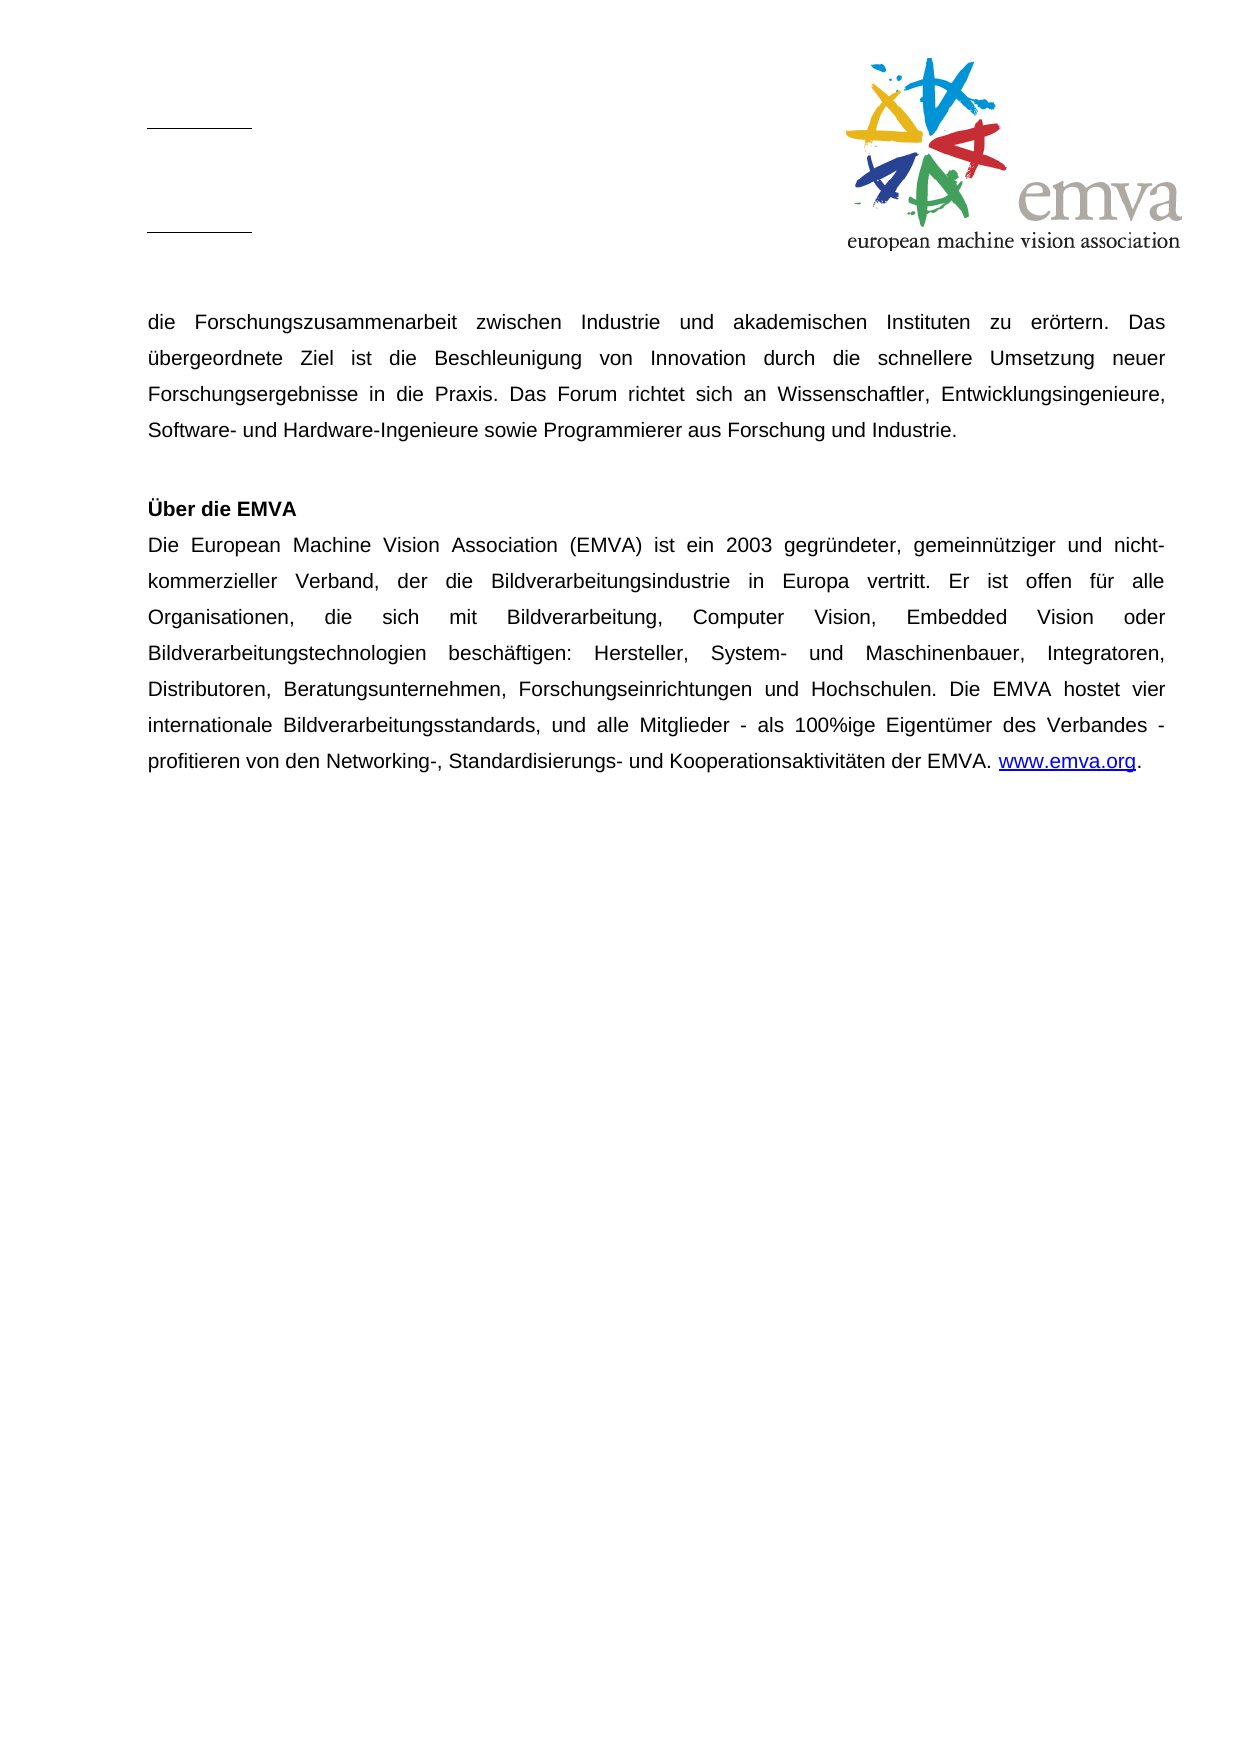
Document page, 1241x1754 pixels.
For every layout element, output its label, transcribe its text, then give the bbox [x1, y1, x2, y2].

text Über die EMVA [148, 497, 1167, 521]
text Die European Machine Vision Association (EMVA) ist ein 2003 gegründeter, gemeinnütziger und nicht-kommerzieller Verband, der die Bildverarbeitungsindustrie in Europa vertritt. Er ist offen für alle Organisationen, die sich mit Bildverarbeitung, Computer Vision, Embedded Vision oder Bildverarbeitungstechnologien beschäftigen: Hersteller, System- und Maschinenbauer, Integratoren, Distributoren, Beratungsunternehmen, Forschungseinrichtungen und Hochschulen. Die EMVA hostet vier internationale Bildverarbeitungsstandards, und alle Mitglieder - als 100%ige Eigentümer des Verbandes - profitieren von den Networking-, Standardisierungs- und Kooperationsaktivitäten der EMVA. www.emva.org. [148, 533, 1167, 772]
picture [935, 86, 946, 106]
picture [846, 58, 1183, 249]
